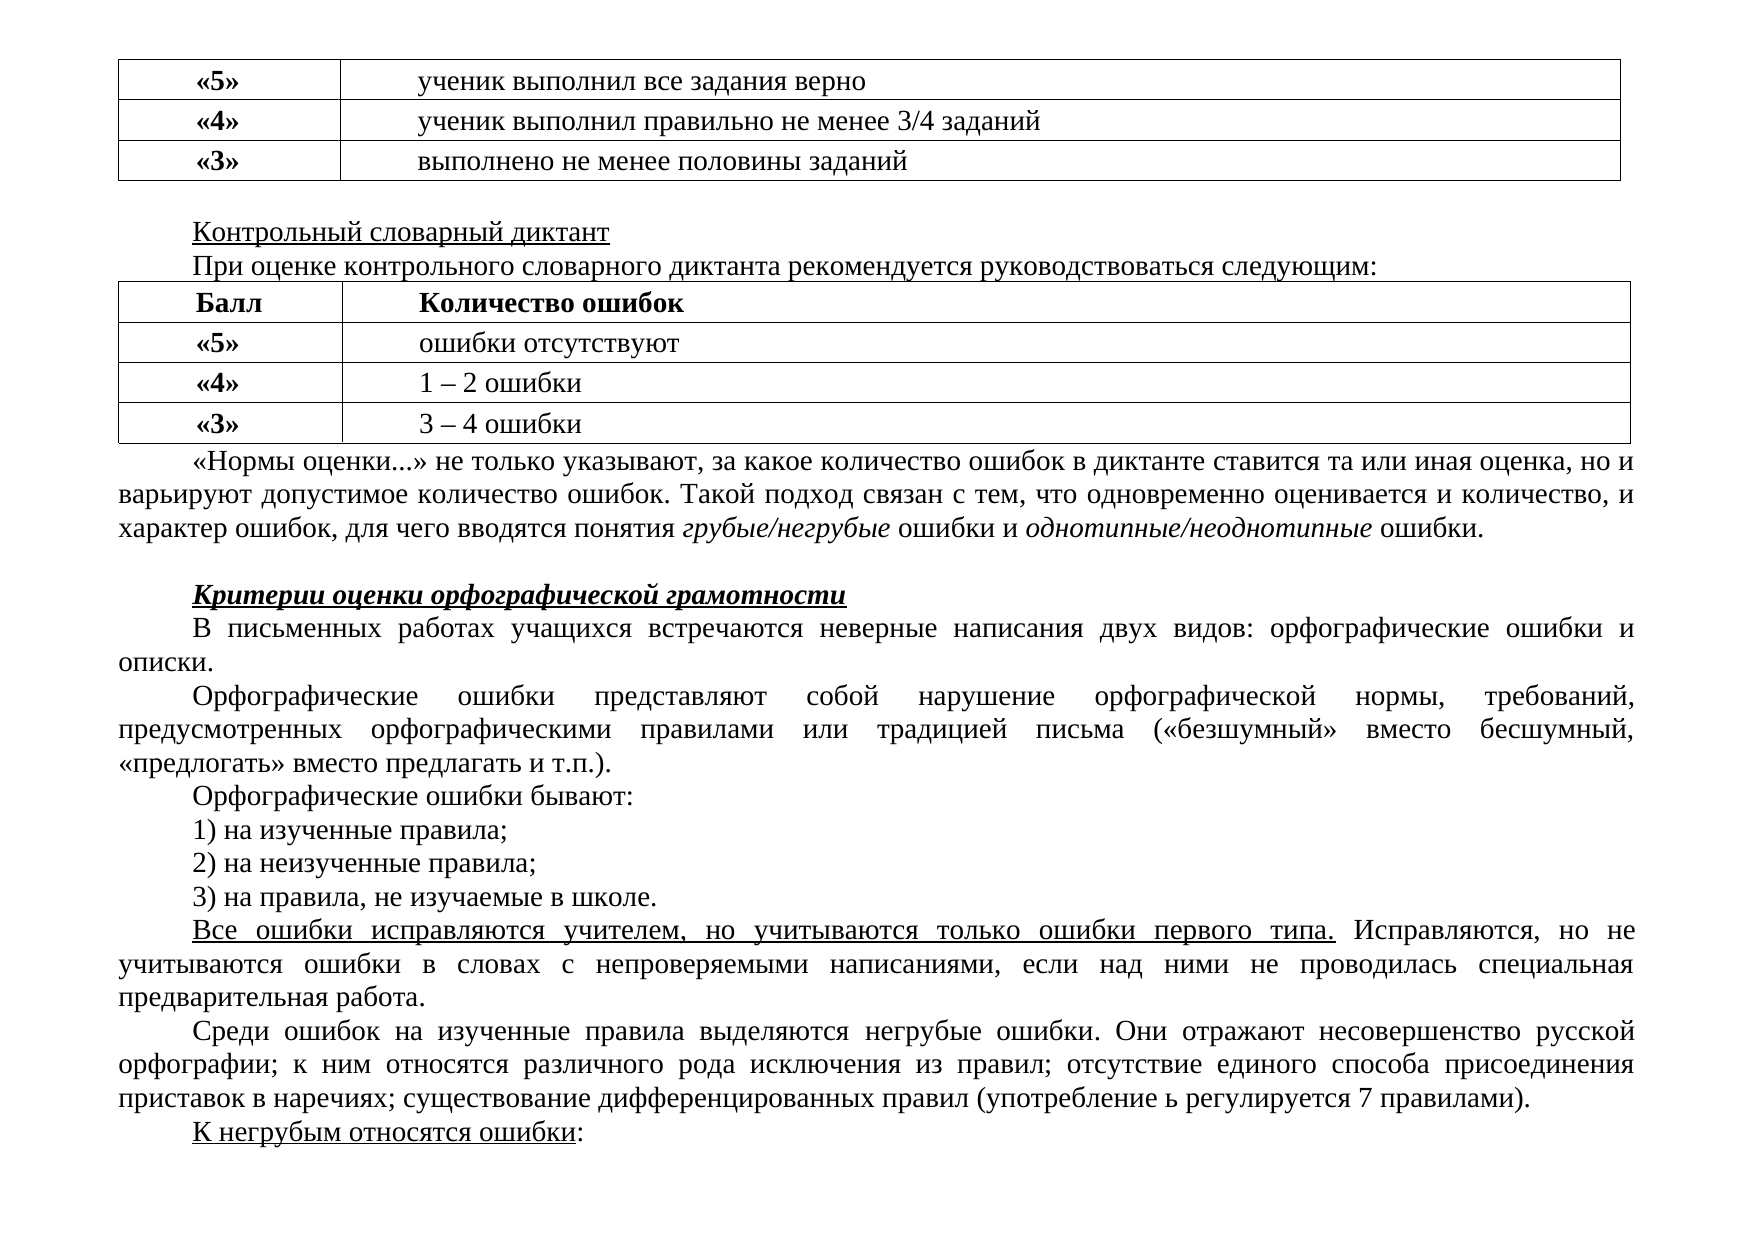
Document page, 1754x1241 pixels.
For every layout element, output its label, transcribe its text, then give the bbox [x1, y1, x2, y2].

table_cell «4» [119, 363, 342, 402]
table_cell ученик выполнил все задания верно [341, 60, 1620, 99]
table_header Количество ошибок [343, 282, 1630, 321]
table_cell «4» [119, 100, 340, 140]
text 2) на неизученные правила; [118, 845, 1636, 879]
table_cell «3» [119, 403, 342, 442]
text При оценке контрольного словарного диктанта рекомендуется руководствоваться следующим: [118, 248, 1636, 281]
text К негрубым относятся ошибки: [118, 1114, 1636, 1147]
text Контрольный словарный диктант [118, 214, 1636, 248]
text В письменных работах учащихся встречаются неверные написания двух видов: орфографические ошибки и описки. [118, 611, 1636, 678]
table_cell «5» [119, 323, 342, 362]
text Все ошибки исправляются учителем, но учитываются только ошибки первого типа. Исправляются, но не учитываются ошибки в словах с непроверяемыми написаниями, если над ними не проводилась специальная предварительная работа. [118, 912, 1636, 1013]
table_cell ошибки отсутствуют [343, 323, 1630, 362]
table_cell ученик выполнил правильно не менее 3/4 заданий [341, 100, 1620, 140]
text Среди ошибок на изученные правила выделяются негрубые ошибки. Они отражают несовершенство русской орфографии; к ним относятся различного рода исключения из правил; отсутствие единого способа присоединения приставок в наречиях; существование дифференцированных правил (употребление ь регулируется 7 правилами). [118, 1013, 1636, 1114]
table_cell «3» [119, 141, 340, 180]
table_cell 1 – 2 ошибки [343, 363, 1630, 402]
text Орфографические ошибки представляют собой нарушение орфографической нормы, требований, предусмотренных орфографическими правилами или традицией письма («безшумный» вместо бесшумный, «предлогать» вместо предлагать и т.п.). [118, 678, 1636, 778]
text Орфографические ошибки бывают: [118, 778, 1636, 812]
table_cell 3 – 4 ошибки [343, 403, 1630, 442]
text Критерии оценки орфографической грамотности [118, 577, 1636, 611]
table_cell «5» [119, 60, 340, 99]
text 3) на правила, не изучаемые в школе. [118, 879, 1636, 912]
text 1) на изученные правила; [118, 812, 1636, 845]
table_cell выполнено не менее половины заданий [341, 141, 1620, 180]
text «Нормы оценки...» не только указывают, за какое количество ошибок в диктанте ставится та или иная оценка, но и варьируют допустимое количество ошибок. Такой подход связан с тем, что одновременно оценивается и количество, и характер ошибок, для чего вводятся понятия грубые/негрубые ошибки и однотипные/неоднотипные ошибки. [118, 443, 1636, 543]
table_header Балл [119, 282, 342, 321]
